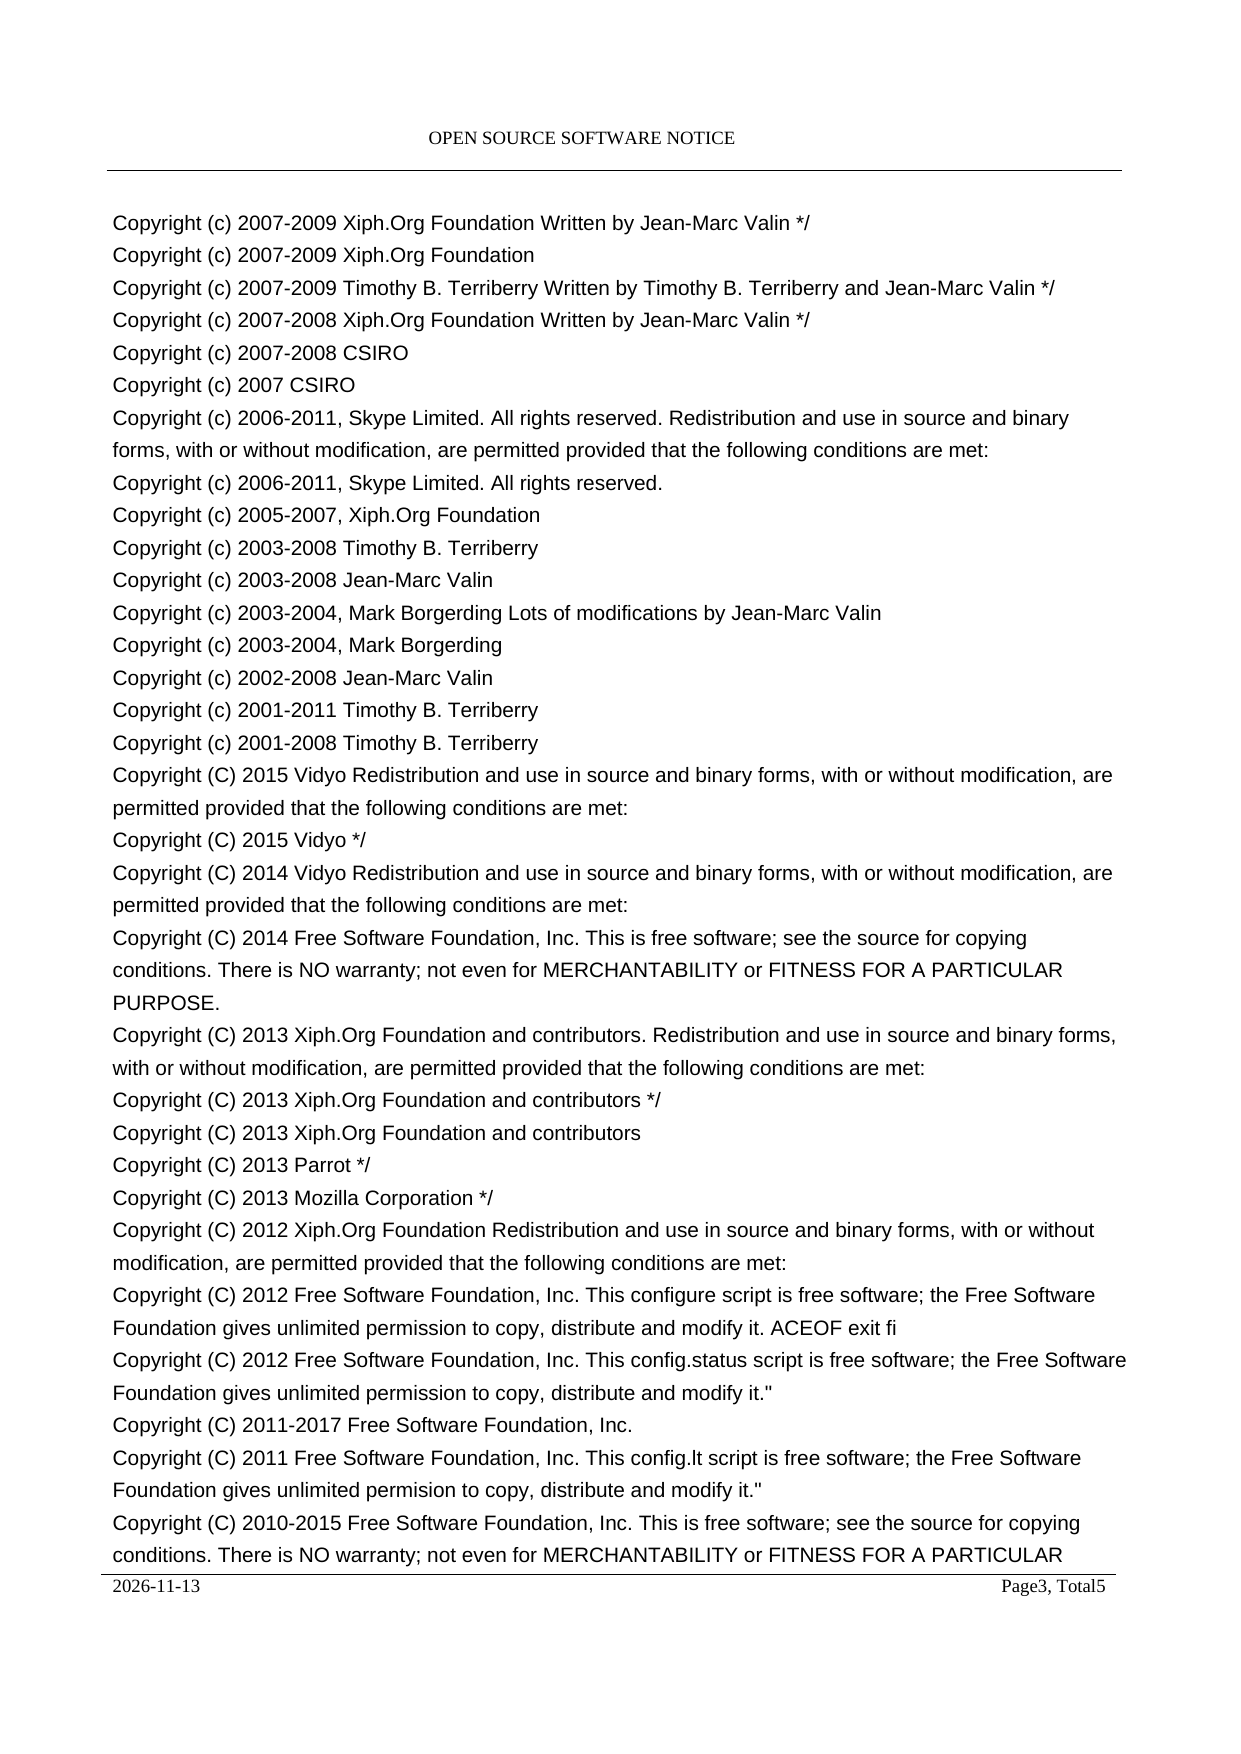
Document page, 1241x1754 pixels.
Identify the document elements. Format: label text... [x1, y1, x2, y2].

text Copyright (C) 2012 Xiph.Org Foundation Redistribution and use in source and binary forms, with or without modification, are permitted provided that the following conditions are met: [112, 1214, 1128, 1279]
text Copyright (c) 2007-2008 Xiph.Org Foundation Written by Jean-Marc Valin */ [112, 304, 1128, 336]
text Copyright (C) 2013 Mozilla Corporation */ [112, 1181, 1128, 1214]
text Copyright (c) 2002-2008 Jean-Marc Valin [112, 661, 1128, 694]
text Copyright (C) 2013 Xiph.Org Foundation and contributors [112, 1116, 1128, 1149]
text Copyright (c) 2007-2008 CSIRO [112, 336, 1128, 369]
text Copyright (c) 2005-2007, Xiph.Org Foundation [112, 499, 1128, 531]
text Copyright (C) 2014 Vidyo Redistribution and use in source and binary forms, with or without modification, are permitted provided that the following conditions are met: [112, 856, 1128, 921]
text Copyright (c) 2007-2009 Xiph.Org Foundation Written by Jean-Marc Valin */ [112, 206, 1128, 239]
text Copyright (c) 2007-2009 Xiph.Org Foundation [112, 239, 1128, 271]
text Copyright (c) 2001-2008 Timothy B. Terriberry [112, 726, 1128, 759]
text Copyright (c) 2003-2008 Timothy B. Terriberry [112, 531, 1128, 564]
text Copyright (C) 2012 Free Software Foundation, Inc. This config.status script is free software; the Free Software Foundation gives unlimited permission to copy, distribute and modify it." [112, 1344, 1128, 1409]
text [112, 1506, 1128, 1571]
text Copyright (C) 2014 Free Software Foundation, Inc. This is free software; see the source for copying conditions. There is NO warranty; not even for MERCHANTABILITY or FITNESS FOR A PARTICULAR PURPOSE. [112, 921, 1128, 1019]
text Copyright (c) 2006-2011, Skype Limited. All rights reserved. [112, 466, 1128, 499]
text Copyright (c) 2007-2009 Timothy B. Terriberry Written by Timothy B. Terriberry and Jean-Marc Valin */ [112, 271, 1128, 304]
text Copyright (C) 2011-2017 Free Software Foundation, Inc. [112, 1409, 1128, 1441]
text Copyright (c) 2003-2008 Jean-Marc Valin [112, 564, 1128, 596]
text Copyright (c) 2003-2004, Mark Borgerding [112, 629, 1128, 661]
text Copyright (C) 2013 Xiph.Org Foundation and contributors. Redistribution and use in source and binary forms, with or without modification, are permitted provided that the following conditions are met: [112, 1019, 1128, 1084]
text Copyright (C) 2015 Vidyo Redistribution and use in source and binary forms, with or without modification, are permitted provided that the following conditions are met: [112, 759, 1128, 824]
text Copyright (C) 2012 Free Software Foundation, Inc. This configure script is free software; the Free Software Foundation gives unlimited permission to copy, distribute and modify it. ACEOF exit fi [112, 1279, 1128, 1344]
text Copyright (c) 2007 CSIRO [112, 369, 1128, 401]
text Copyright (C) 2013 Parrot */ [112, 1149, 1128, 1181]
text Copyright (c) 2001-2011 Timothy B. Terriberry [112, 694, 1128, 726]
text Copyright (C) 2011 Free Software Foundation, Inc. This config.lt script is free software; the Free Software Foundation gives unlimited permision to copy, distribute and modify it." [112, 1441, 1128, 1506]
text Copyright (C) 2015 Vidyo */ [112, 824, 1128, 856]
text Copyright (c) 2003-2004, Mark Borgerding Lots of modifications by Jean-Marc Valin [112, 596, 1128, 629]
text Copyright (c) 2006-2011, Skype Limited. All rights reserved. Redistribution and use in source and binary forms, with or without modification, are permitted provided that the following conditions are met: [112, 401, 1128, 466]
text Copyright (C) 2013 Xiph.Org Foundation and contributors */ [112, 1084, 1128, 1116]
